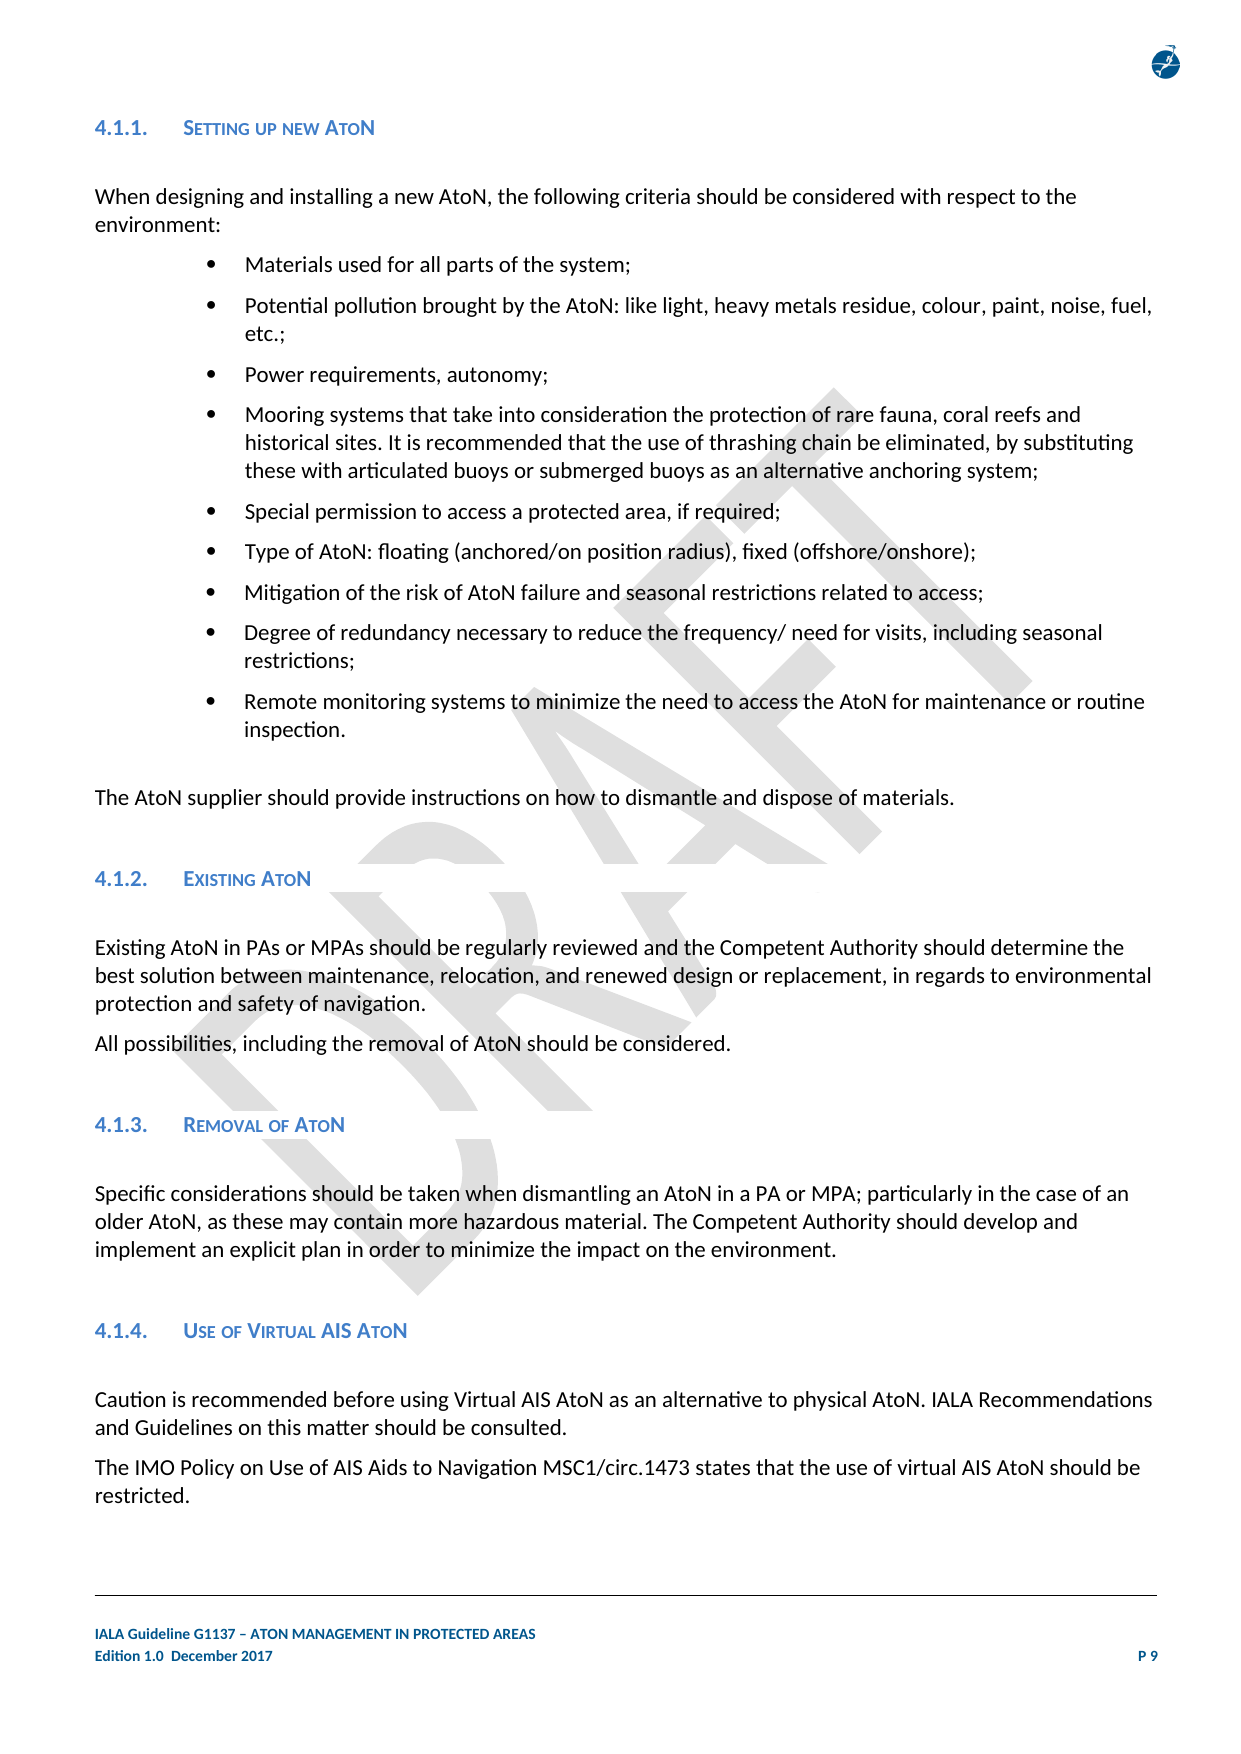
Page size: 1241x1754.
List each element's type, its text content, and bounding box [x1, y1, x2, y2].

list Potential pollution brought by the AtoN: like light, heavy metals residue, colour, paint, noise, fuel, etc.; [207, 291, 1157, 347]
subtitle Use of Virtual AIS AtoN [94, 1316, 1157, 1344]
list Remote monitoring systems to minimize the need to access the AtoN for maintenance or routine inspection. [207, 687, 1157, 743]
list Degree of redundancy necessary to reduce the frequency/ need for visits, including seasonal restrictions; [207, 618, 1157, 674]
list Type of AtoN: floating (anchored/on position radius), fixed (offshore/onshore); [207, 537, 1157, 565]
text All possibilities, including the removal of AtoN should be considered. [94, 1029, 1157, 1058]
list Special permission to access a protected area, if required; [207, 497, 1157, 525]
subtitle Existing AtoN [94, 864, 1157, 892]
text Specific considerations should be taken when dismantling an AtoN in a PA or MPA; particularly in the case of an older AtoN, as these may contain more hazardous material. The Competent Authority should develop and implement an explicit plan in order to minimize the impact on the environment. [94, 1179, 1157, 1263]
text Existing AtoN in PAs or MPAs should be regularly reviewed and the Competent Authority should determine the best solution between maintenance, relocation, and renewed design or replacement, in regards to environmental protection and safety of navigation. [94, 933, 1157, 1017]
text Caution is recommended before using Virtual AIS AtoN as an alternative to physical AtoN. IALA Recommendations and Guidelines on this matter should be consulted. [94, 1385, 1157, 1441]
list Materials used for all parts of the system; [207, 251, 1157, 279]
text When designing and installing a new AtoN, the following criteria should be considered with respect to the environment: [94, 182, 1157, 238]
subtitle Removal of AtoN [94, 1111, 1157, 1139]
subtitle Setting up new AtoN [94, 113, 1157, 142]
list Mooring systems that take into consideration the protection of rare fauna, coral reefs and historical sites. It is recommended that the use of thrashing chain be eliminated, by substituting these with articulated buoys or submerged buoys as an alternative anchoring system; [207, 400, 1157, 484]
text The AtoN supplier should provide instructions on how to dismantle and dispose of materials. [94, 783, 1157, 811]
list Power requirements, autonomy; [207, 360, 1157, 388]
text The IMO Policy on Use of AIS Aids to Navigation MSC1/circ.1473 states that the use of virtual AIS AtoN should be restricted. [94, 1453, 1157, 1509]
picture [1120, 0, 1239, 114]
list Mitigation of the risk of AtoN failure and seasonal restrictions related to access; [207, 578, 1157, 606]
